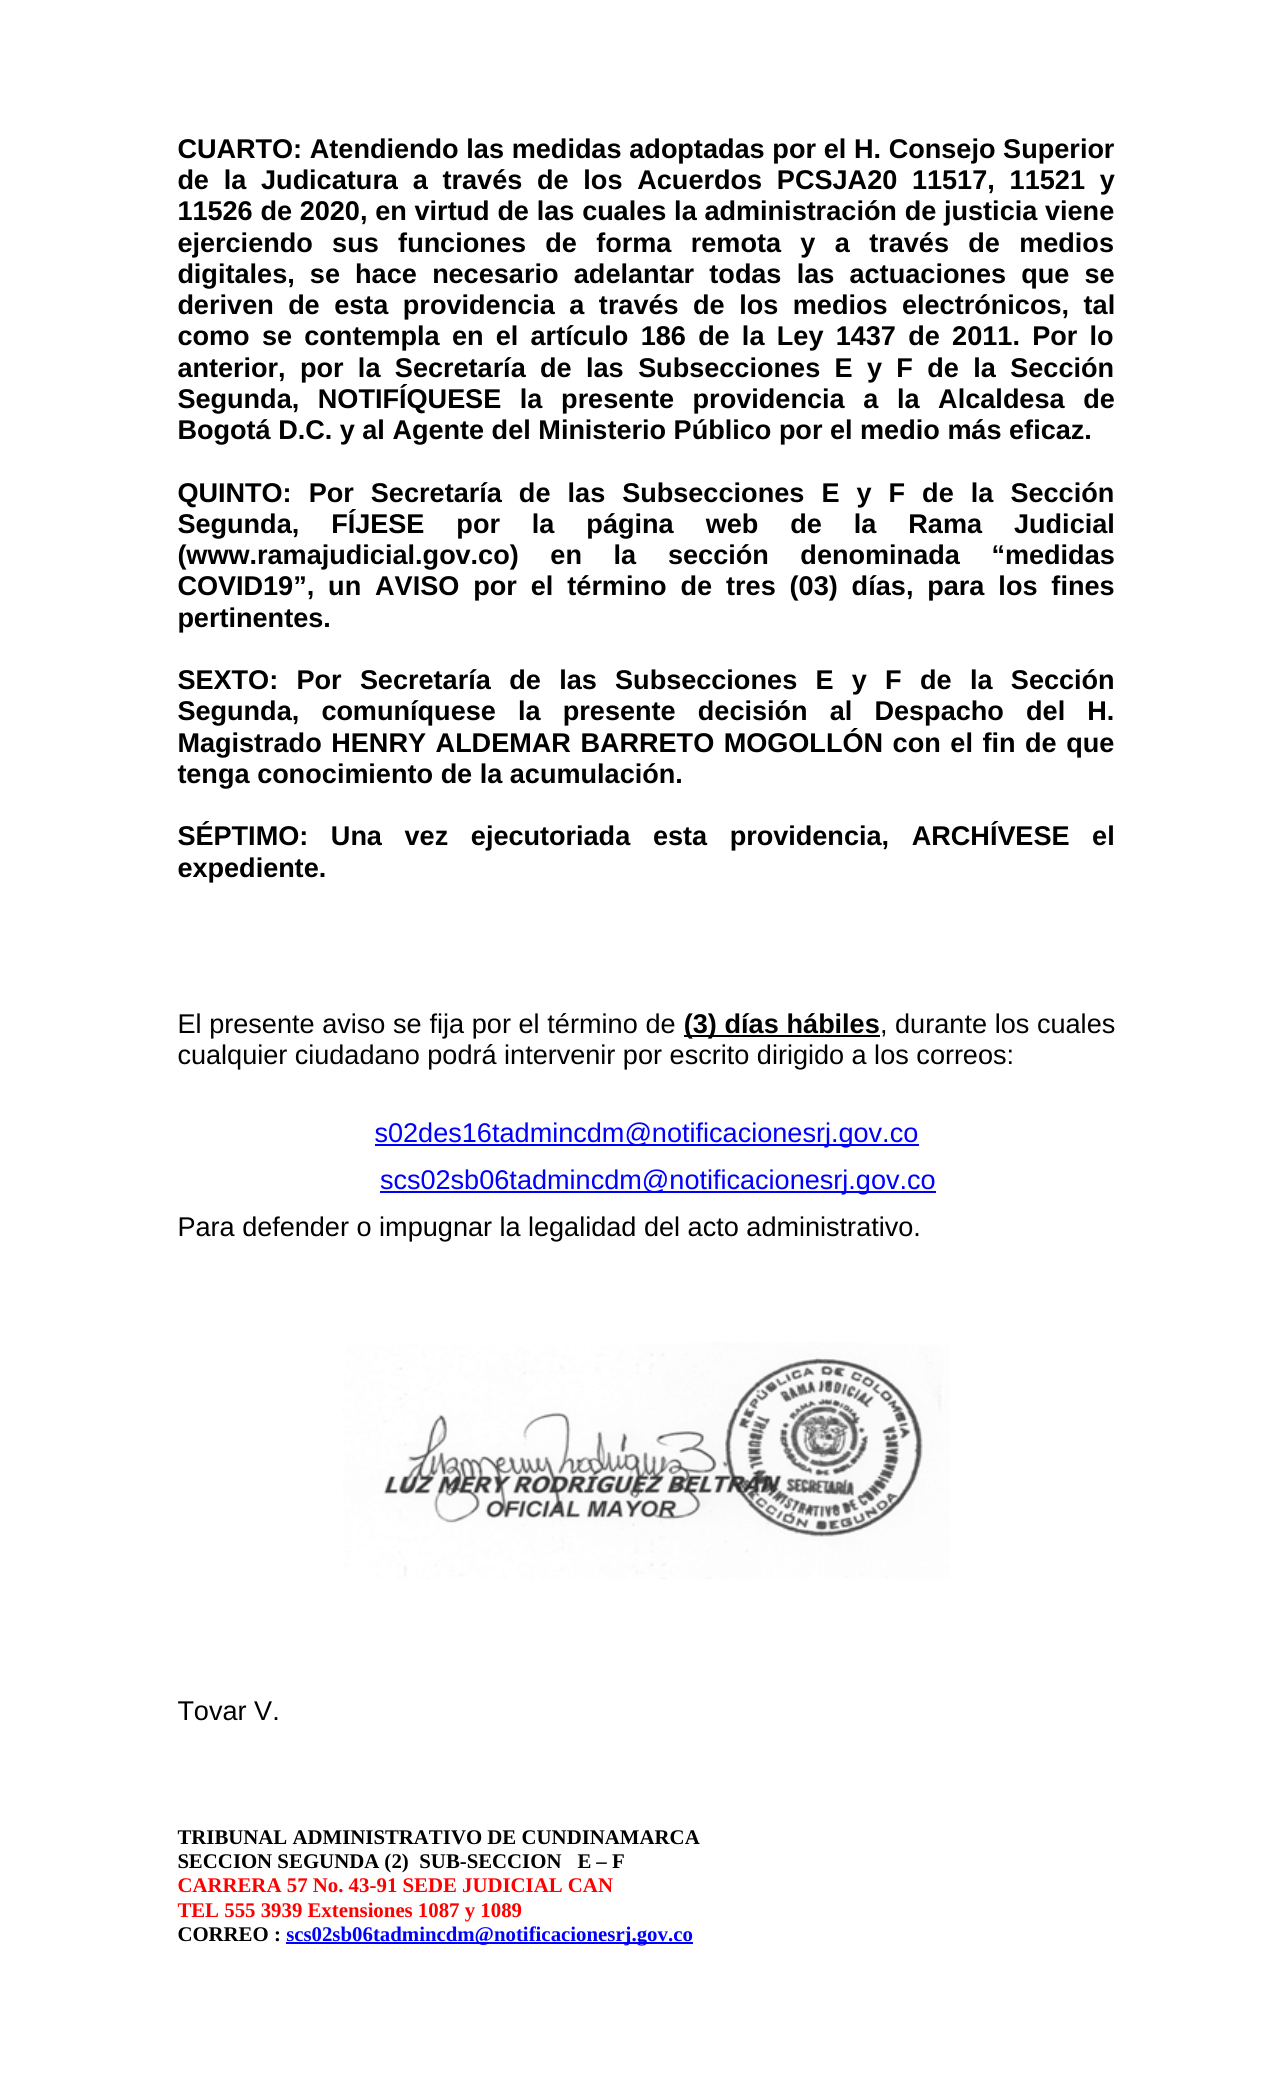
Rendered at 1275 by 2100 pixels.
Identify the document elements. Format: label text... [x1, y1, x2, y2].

text Tovar V. [177, 1695, 1116, 1727]
text El presente aviso se fija por el término de (3) días hábiles, durante los cuales cualquier ciudadano podrá intervenir por escrito dirigido a los correos: [177, 1008, 1116, 1070]
text CUARTO: Atendiendo las medidas adoptadas por el H. Consejo Superior de la Judicatura a través de los Acuerdos PCSJA20 11517, 11521 y 11526 de 2020, en virtud de las cuales la administración de justicia viene ejerciendo sus funciones de forma remota y a través de medios digitales, se hace necesario adelantar todas las actuaciones que se deriven de esta providencia a través de los medios electrónicos, tal como se contempla en el artículo 186 de la Ley 1437 de 2011. Por lo anterior, por la Secretaría de las Subsecciones E y F de la Sección Segunda, NOTIFÍQUESE la presente providencia a la Alcaldesa de Bogotá D.C. y al Agente del Ministerio Público por el medio más eficaz. [177, 133, 1116, 445]
text SÉPTIMO: Una vez ejecutoriada esta providencia, ARCHÍVESE el expediente. [177, 820, 1116, 883]
picture [342, 1341, 951, 1579]
text s02des16tadmincdm@notificacionesrj.gov.co [177, 1117, 1116, 1148]
text scs02sb06tadmincdm@notificacionesrj.gov.co [177, 1164, 1116, 1195]
text SEXTO: Por Secretaría de las Subsecciones E y F de la Sección Segunda, comuníquese la presente decisión al Despacho del H. Magistrado HENRY ALDEMAR BARRETO MOGOLLÓN con el fin de que tenga conocimiento de la acumulación. [177, 664, 1116, 789]
text Para defender o impugnar la legalidad del acto administrativo. [177, 1211, 1116, 1242]
text QUINTO: Por Secretaría de las Subsecciones E y F de la Sección Segunda, FÍJESE por la página web de la Rama Judicial (www.ramajudicial.gov.co) en la sección denominada “medidas COVID19”, un AVISO por el término de tres (03) días, para los fines pertinentes. [177, 477, 1116, 633]
